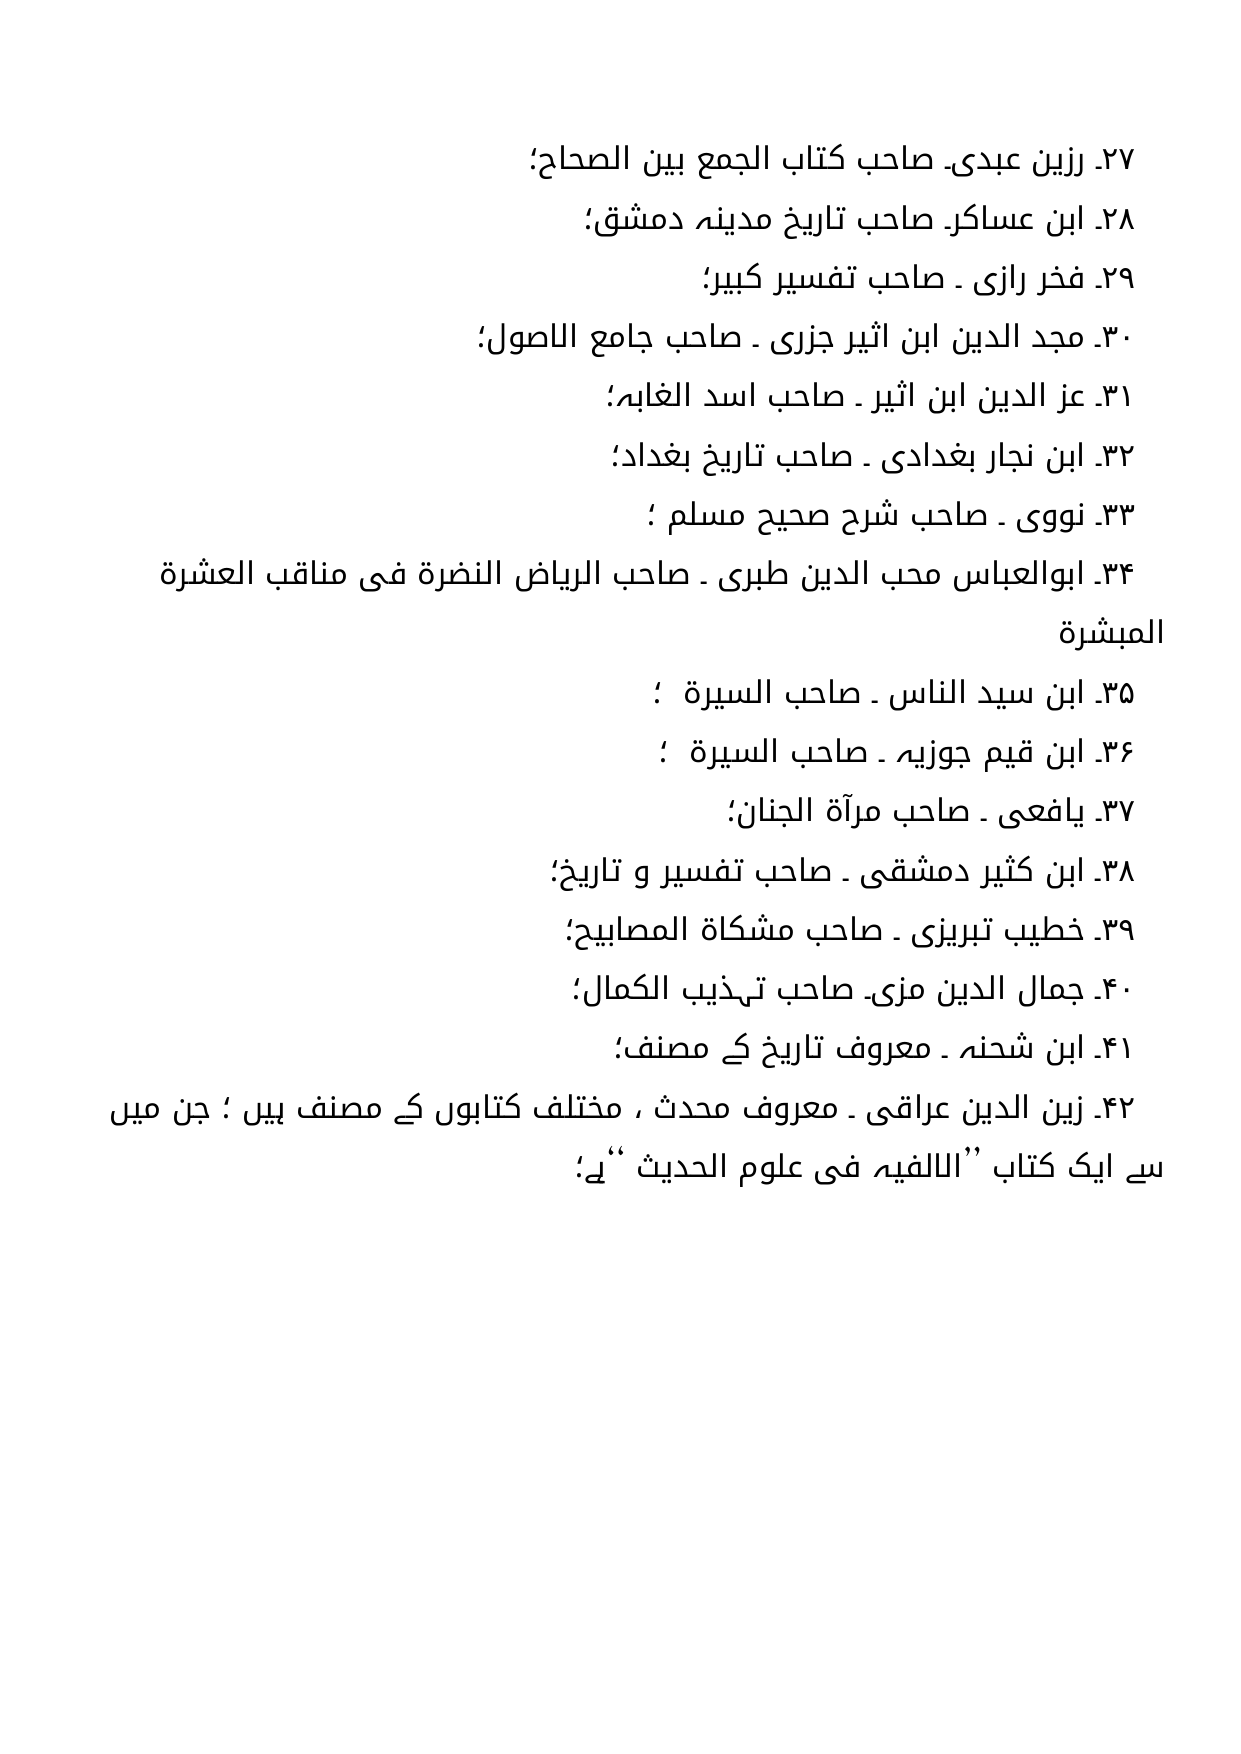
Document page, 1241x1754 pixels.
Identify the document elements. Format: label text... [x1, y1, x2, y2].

text ۳۵۔ ابن سید الناس ۔ صاحب السیرۃ ؛ [75, 663, 1165, 722]
text ۳۹۔ خطیب تبریزی ۔ صاحب مشکاۃ المصابیح؛ [75, 900, 1165, 959]
text ۴۲۔ زین الدین عراقی ۔ معروف محدث ، مختلف کتابوں کے مصنف ہیں ؛ جن میں سے ایک کتاب ’’الالفیہ فی علوم الحدیث ‘‘ہے؛ [75, 1078, 1165, 1197]
text ۳۲۔ ابن نجار بغدادی ۔ صاحب تاریخ بغداد؛ [75, 426, 1165, 485]
text ۳۷۔ یافعی ۔ صاحب مرآۃ الجنان؛ [75, 782, 1165, 841]
text ۳۰۔ مجد الدین ابن اثیر جزری ۔ صاحب جامع الاصول؛ [75, 307, 1165, 367]
text ۲۷۔ رزین عبدی۔ صاحب کتاب الجمع بین الصحاح؛ [75, 130, 1165, 189]
text ۴۰۔ جمال الدین مزی۔ صاحب تہذیب الکمال؛ [75, 959, 1165, 1019]
text ۳۸۔ ابن کثیر دمشقی ۔ صاحب تفسیر و تاریخ؛ [75, 841, 1165, 900]
text ۲۸۔ ابن عساکر۔ صاحب تاریخ مدینہ دمشق؛ [75, 189, 1165, 248]
text ۳۴۔ ابوالعباس محب الدین طبری ۔ صاحب الریاض النضرۃ فی مناقب العشرۃ المبشرۃ [75, 544, 1165, 663]
text ۳۶۔ ابن قیم جوزیہ ۔ صاحب السیرۃ ؛ [75, 722, 1165, 782]
text ۴۱۔ ابن شحنہ ۔ معروف تاریخ کے مصنف؛ [75, 1019, 1165, 1078]
text ۲۹۔ فخر رازی ۔ صاحب تفسیر کبیر؛ [75, 248, 1165, 307]
text ۳۱۔ عز الدین ابن اثیر ۔ صاحب اسد الغابہ؛ [75, 367, 1165, 426]
text ۳۳۔ نووی ۔ صاحب شرح صحیح مسلم ؛ [75, 485, 1165, 544]
